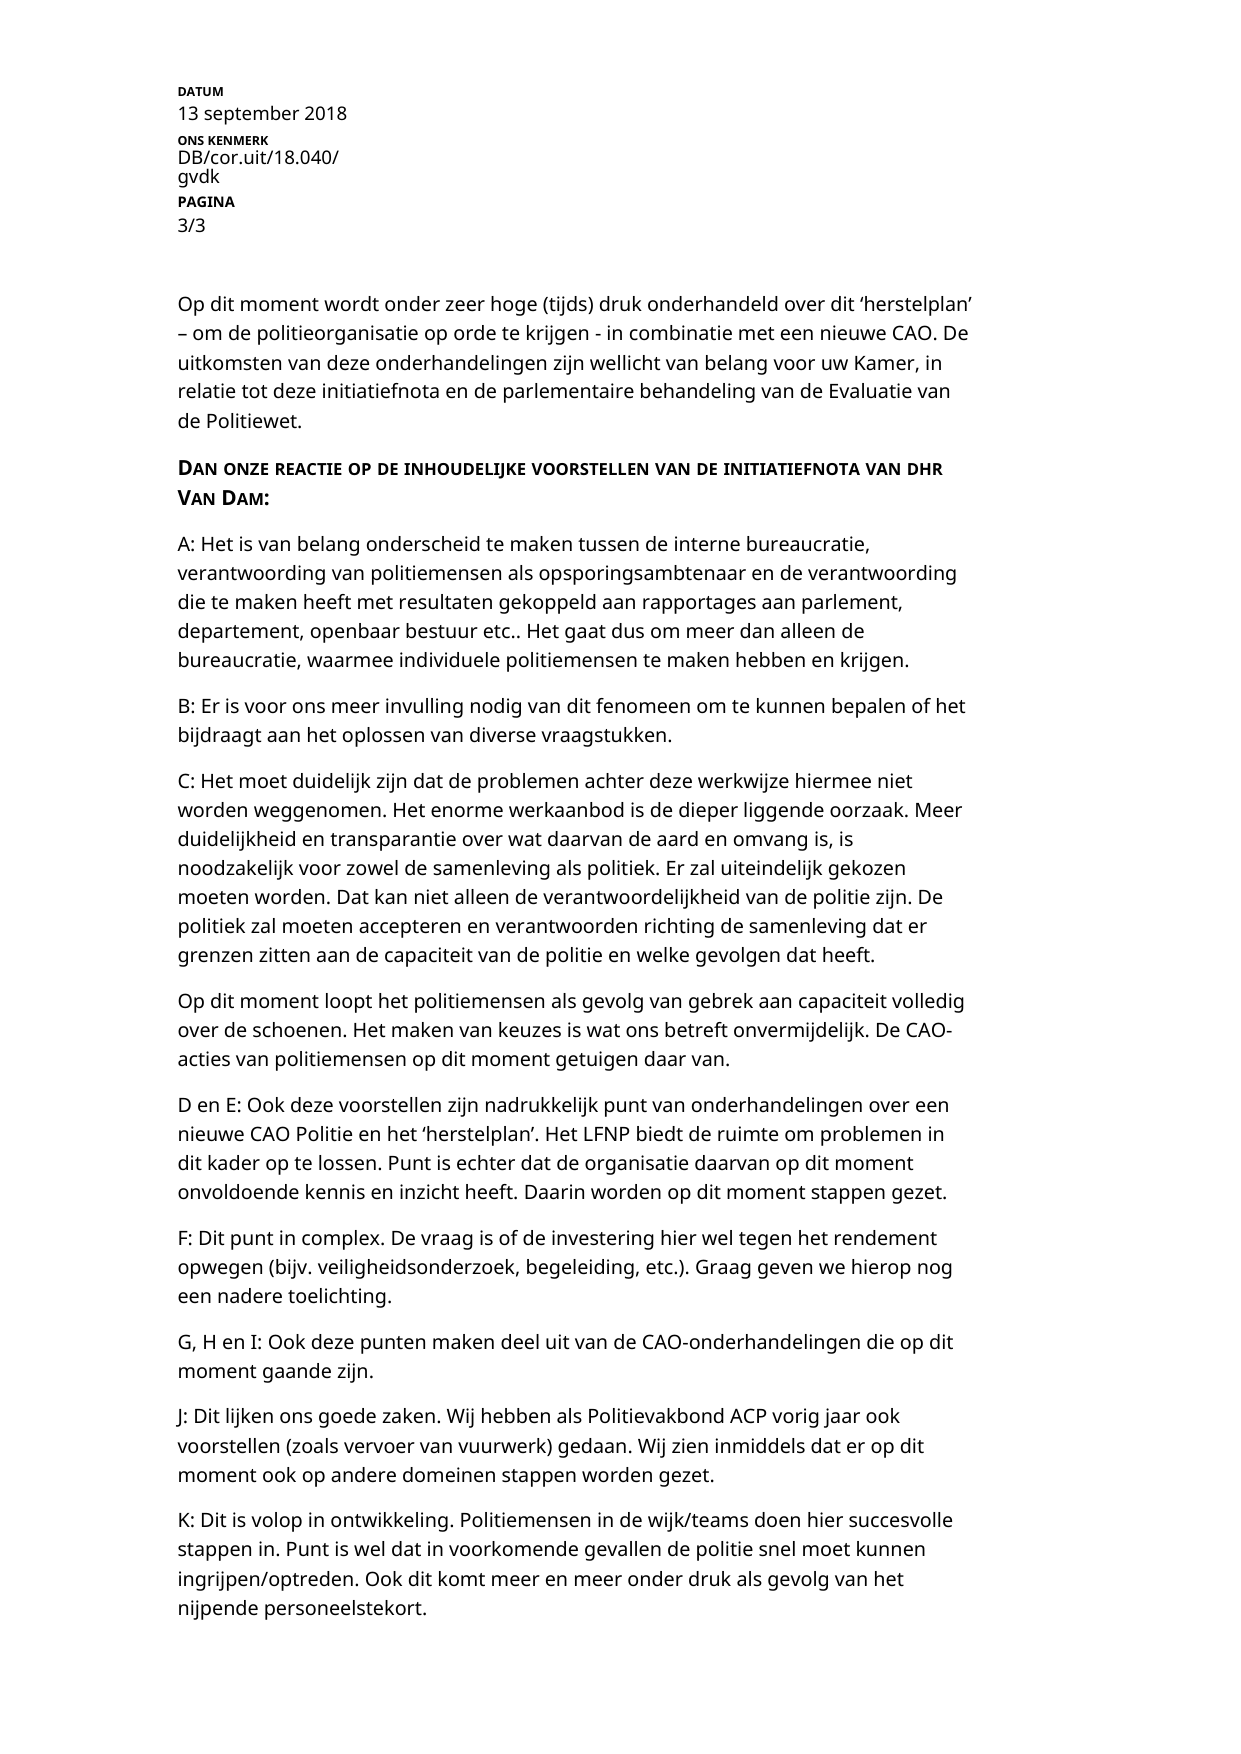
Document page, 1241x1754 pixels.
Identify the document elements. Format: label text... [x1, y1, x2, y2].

text Op dit moment loopt het politiemensen als gevolg van gebrek aan capaciteit volledig over de schoenen. Het maken van keuzes is wat ons betreft onvermijdelijk. De CAO-acties van politiemensen op dit moment getuigen daar van. [177, 987, 974, 1072]
text K: Dit is volop in ontwikkeling. Politiemensen in de wijk/teams doen hier succesvolle stappen in. Punt is wel dat in voorkomende gevallen de politie snel moet kunnen ingrijpen/optreden. Ook dit komt meer en meer onder druk als gevolg van het nijpende personeelstekort. [177, 1507, 974, 1621]
text C: Het moet duidelijk zijn dat de problemen achter deze werkwijze hiermee niet worden weggenomen. Het enorme werkaanbod is de dieper liggende oorzaak. Meer duidelijkheid en transparantie over wat daarvan de aard en omvang is, is noodzakelijk voor zowel de samenleving als politiek. Er zal uiteindelijk gekozen moeten worden. Dat kan niet alleen de verantwoordelijkheid van de politie zijn. De politiek zal moeten accepteren en verantwoorden richting de samenleving dat er grenzen zitten aan de capaciteit van de politie en welke gevolgen dat heeft. [177, 767, 974, 969]
text A: Het is van belang onderscheid te maken tussen de interne bureaucratie, verantwoording van politiemensen als opsporingsambtenaar en de verantwoording die te maken heeft met resultaten gekoppeld aan rapportages aan parlement, departement, openbaar bestuur etc.. Het gaat dus om meer dan alleen de bureaucratie, waarmee individuele politiemensen te maken hebben en krijgen. [177, 531, 974, 674]
text Dan onze reactie op de inhoudelijke voorstellen van de initiatiefnota van dhr Van Dam: [177, 453, 974, 512]
text J: Dit lijken ons goede zaken. Wij hebben als Politievakbond ACP vorig jaar ook voorstellen (zoals vervoer van vuurwerk) gedaan. Wij zien inmiddels dat er op dit moment ook op andere domeinen stappen worden gezet. [177, 1403, 974, 1488]
text B: Er is voor ons meer invulling nodig van dit fenomeen om te kunnen bepalen of het bijdraagt aan het oplossen van diverse vraagstukken. [177, 692, 974, 748]
text D en E: Ook deze voorstellen zijn nadrukkelijk punt van onderhandelingen over een nieuwe CAO Politie en het ‘herstelplan’. Het LFNP biedt de ruimte om problemen in dit kader op te lossen. Punt is echter dat de organisatie daarvan op dit moment onvoldoende kennis en inzicht heeft. Daarin worden op dit moment stappen gezet. [177, 1091, 974, 1205]
text F: Dit punt in complex. De vraag is of de investering hier wel tegen het rendement opwegen (bijv. veiligheidsonderzoek, begeleiding, etc.). Graag geven we hierop nog een nadere toelichting. [177, 1224, 974, 1309]
text G, H en I: Ook deze punten maken deel uit van de CAO-onderhandelingen die op dit moment gaande zijn. [177, 1328, 974, 1384]
text Op dit moment wordt onder zeer hoge (tijds) druk onderhandeld over dit ‘herstelplan’ – om de politieorganisatie op orde te krijgen - in combinatie met een nieuwe CAO. De uitkomsten van deze onderhandelingen zijn wellicht van belang voor uw Kamer, in relatie tot deze initiatiefnota en de parlementaire behandeling van de Evaluatie van de Politiewet. [177, 291, 974, 434]
